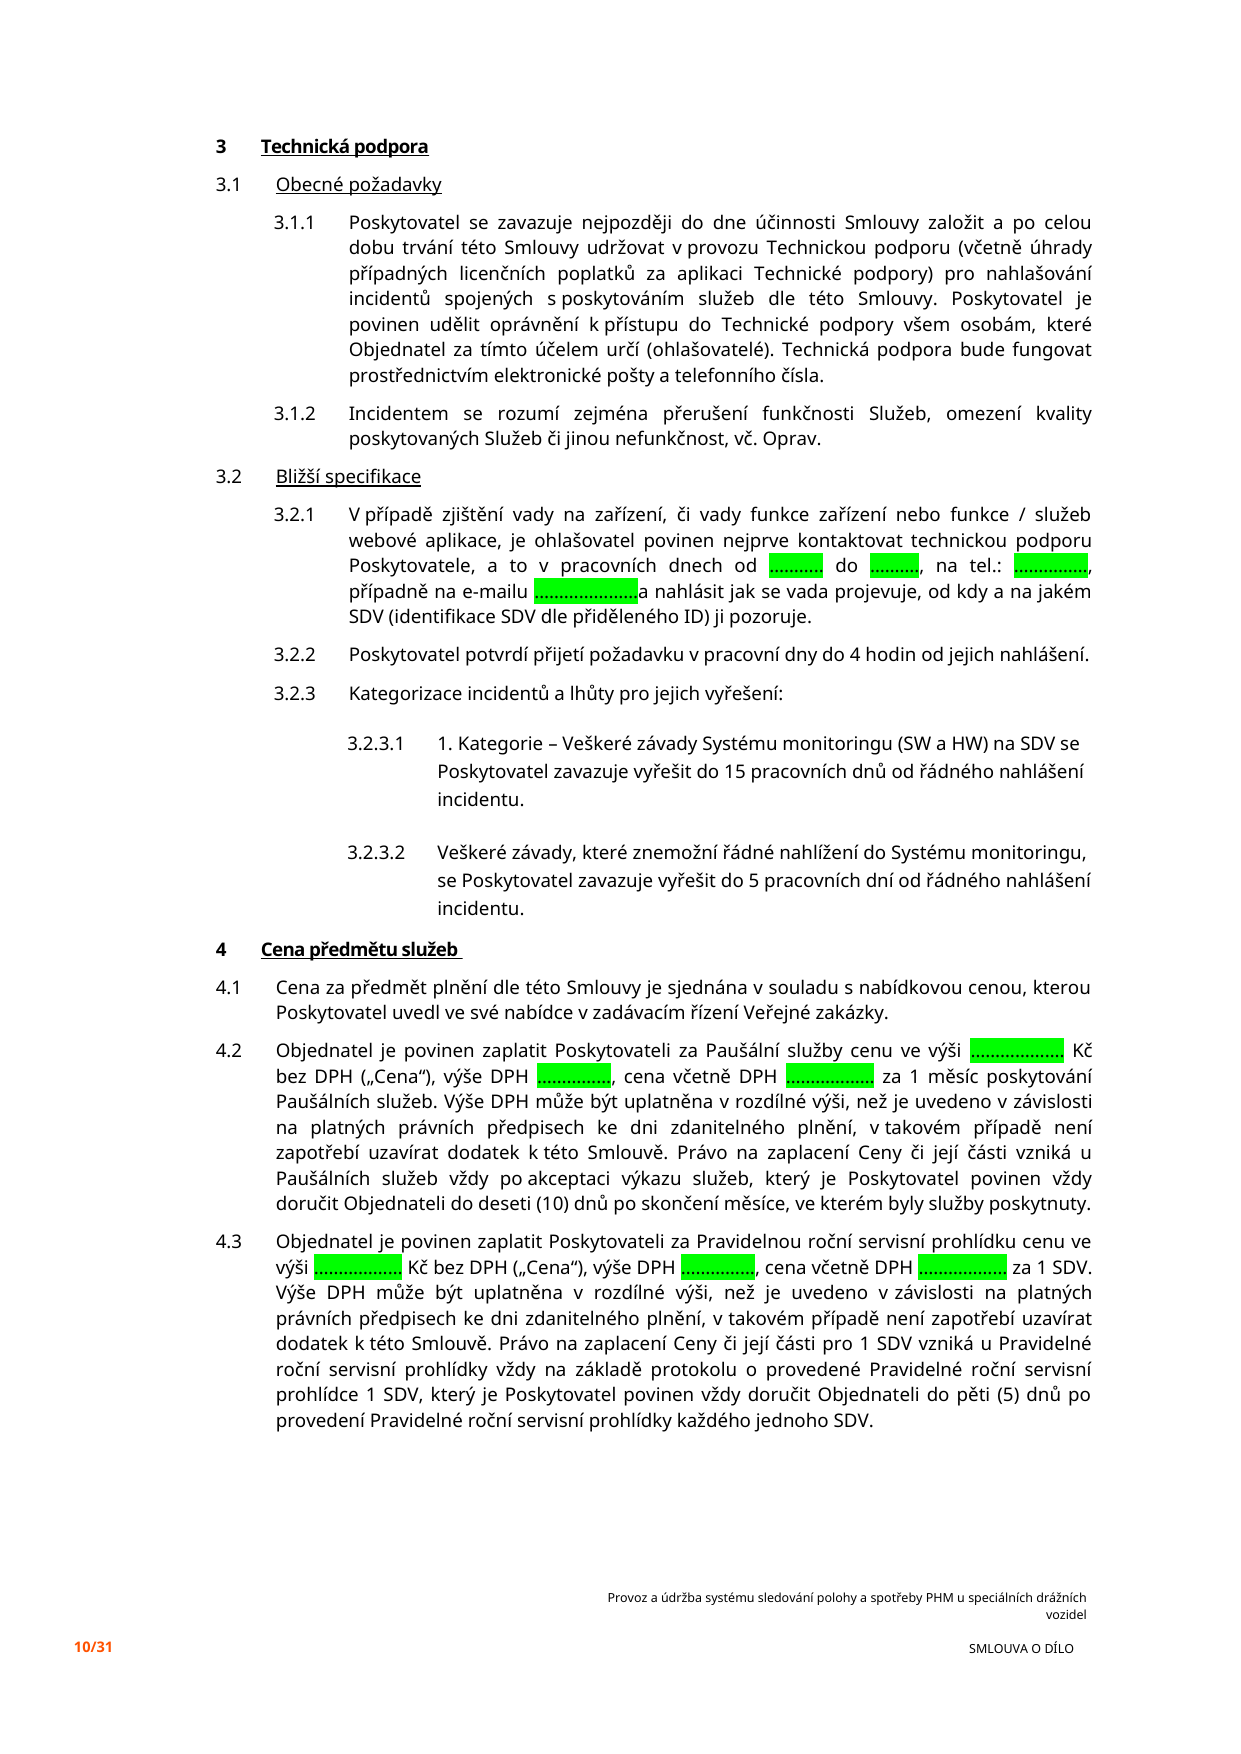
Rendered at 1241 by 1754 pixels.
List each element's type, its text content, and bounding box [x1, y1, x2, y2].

subtitle 1. Kategorie – Veškeré závady Systému monitoringu (SW a HW) na SDV se Poskytovatel zavazuje vyřešit do 15 pracovních dnů od řádného nahlášení incidentu. [347, 730, 1093, 812]
subtitle Objednatel je povinen zaplatit Poskytovateli za Paušální služby cenu ve výši ………………. Kč bez DPH („Cena“), výše DPH ……………, cena včetně DPH ……………… za 1 měsíc poskytování Paušálních služeb. Výše DPH může být uplatněna v rozdílné výši, než je uvedeno v závislosti na platných právních předpisech ke dni zdanitelného plnění, v takovém případě není zapotřebí uzavírat dodatek k této Smlouvě. Právo na zaplacení Ceny či její části vzniká u Paušálních služeb vždy po akceptaci výkazu služeb, který je Poskytovatel povinen vždy doručit Objednateli do deseti (10) dnů po skončení měsíce, ve kterém byly služby poskytnuty. [216, 1037, 1093, 1216]
subtitle Bližší specifikace [216, 464, 1093, 489]
subtitle Kategorizace incidentů a lhůty pro jejich vyřešení: [273, 680, 1093, 705]
subtitle Cena za předmět plnění dle této Smlouvy je sjednána v souladu s nabídkovou cenou, kterou Poskytovatel uvedl ve své nabídce v zadávacím řízení Veřejné zakázky. [216, 974, 1093, 1025]
subtitle Obecné požadavky [216, 171, 1093, 196]
subtitle Incidentem se rozumí zejména přerušení funkčnosti Služeb, omezení kvality poskytovaných Služeb či jinou nefunkčnost, vč. Oprav. [273, 400, 1093, 451]
subtitle Objednatel je povinen zaplatit Poskytovateli za Pravidelnou roční servisní prohlídku cenu ve výši ……………… Kč bez DPH („Cena“), výše DPH ……………, cena včetně DPH ……………… za 1 SDV. Výše DPH může být uplatněna v rozdílné výši, než je uvedeno v závislosti na platných právních předpisech ke dni zdanitelného plnění, v takovém případě není zapotřebí uzavírat dodatek k této Smlouvě. Právo na zaplacení Ceny či její části pro 1 SDV vzniká u Pravidelné roční servisní prohlídky vždy na základě protokolu o provedené Pravidelné roční servisní prohlídce 1 SDV, který je Poskytovatel povinen vždy doručit Objednateli do pěti (5) dnů po provedení Pravidelné roční servisní prohlídky každého jednoho SDV. [216, 1229, 1093, 1433]
subtitle Poskytovatel potvrdí přijetí požadavku v pracovní dny do 4 hodin od jejich nahlášení. [273, 642, 1093, 667]
subtitle Veškeré závady, které znemožní řádné nahlížení do Systému monitoringu, se Poskytovatel zavazuje vyřešit do 5 pracovních dní od řádného nahlášení incidentu. [347, 839, 1093, 921]
subtitle Cena předmětu služeb [216, 936, 1093, 961]
subtitle V případě zjištění vady na zařízení, či vady funkce zařízení nebo funkce / služeb webové aplikace, je ohlašovatel povinen nejprve kontaktovat technickou podporu Poskytovatele, a to v pracovních dnech od ……….. do ………., na tel.: ……………, případně na e-mailu …………………a nahlásit jak se vada projevuje, od kdy a na jakém SDV (identifikace SDV dle přiděleného ID) ji pozoruje. [273, 502, 1093, 629]
subtitle Poskytovatel se zavazuje nejpozději do dne účinnosti Smlouvy založit a po celou dobu trvání této Smlouvy udržovat v provozu Technickou podporu (včetně úhrady případných licenčních poplatků za aplikaci Technické podpory) pro nahlašování incidentů spojených s poskytováním služeb dle této Smlouvy. Poskytovatel je povinen udělit oprávnění k přístupu do Technické podpory všem osobám, které Objednatel za tímto účelem určí (ohlašovatelé). Technická podpora bude fungovat prostřednictvím elektronické pošty a telefonního čísla. [273, 209, 1093, 388]
subtitle Technická podpora [216, 133, 1093, 158]
